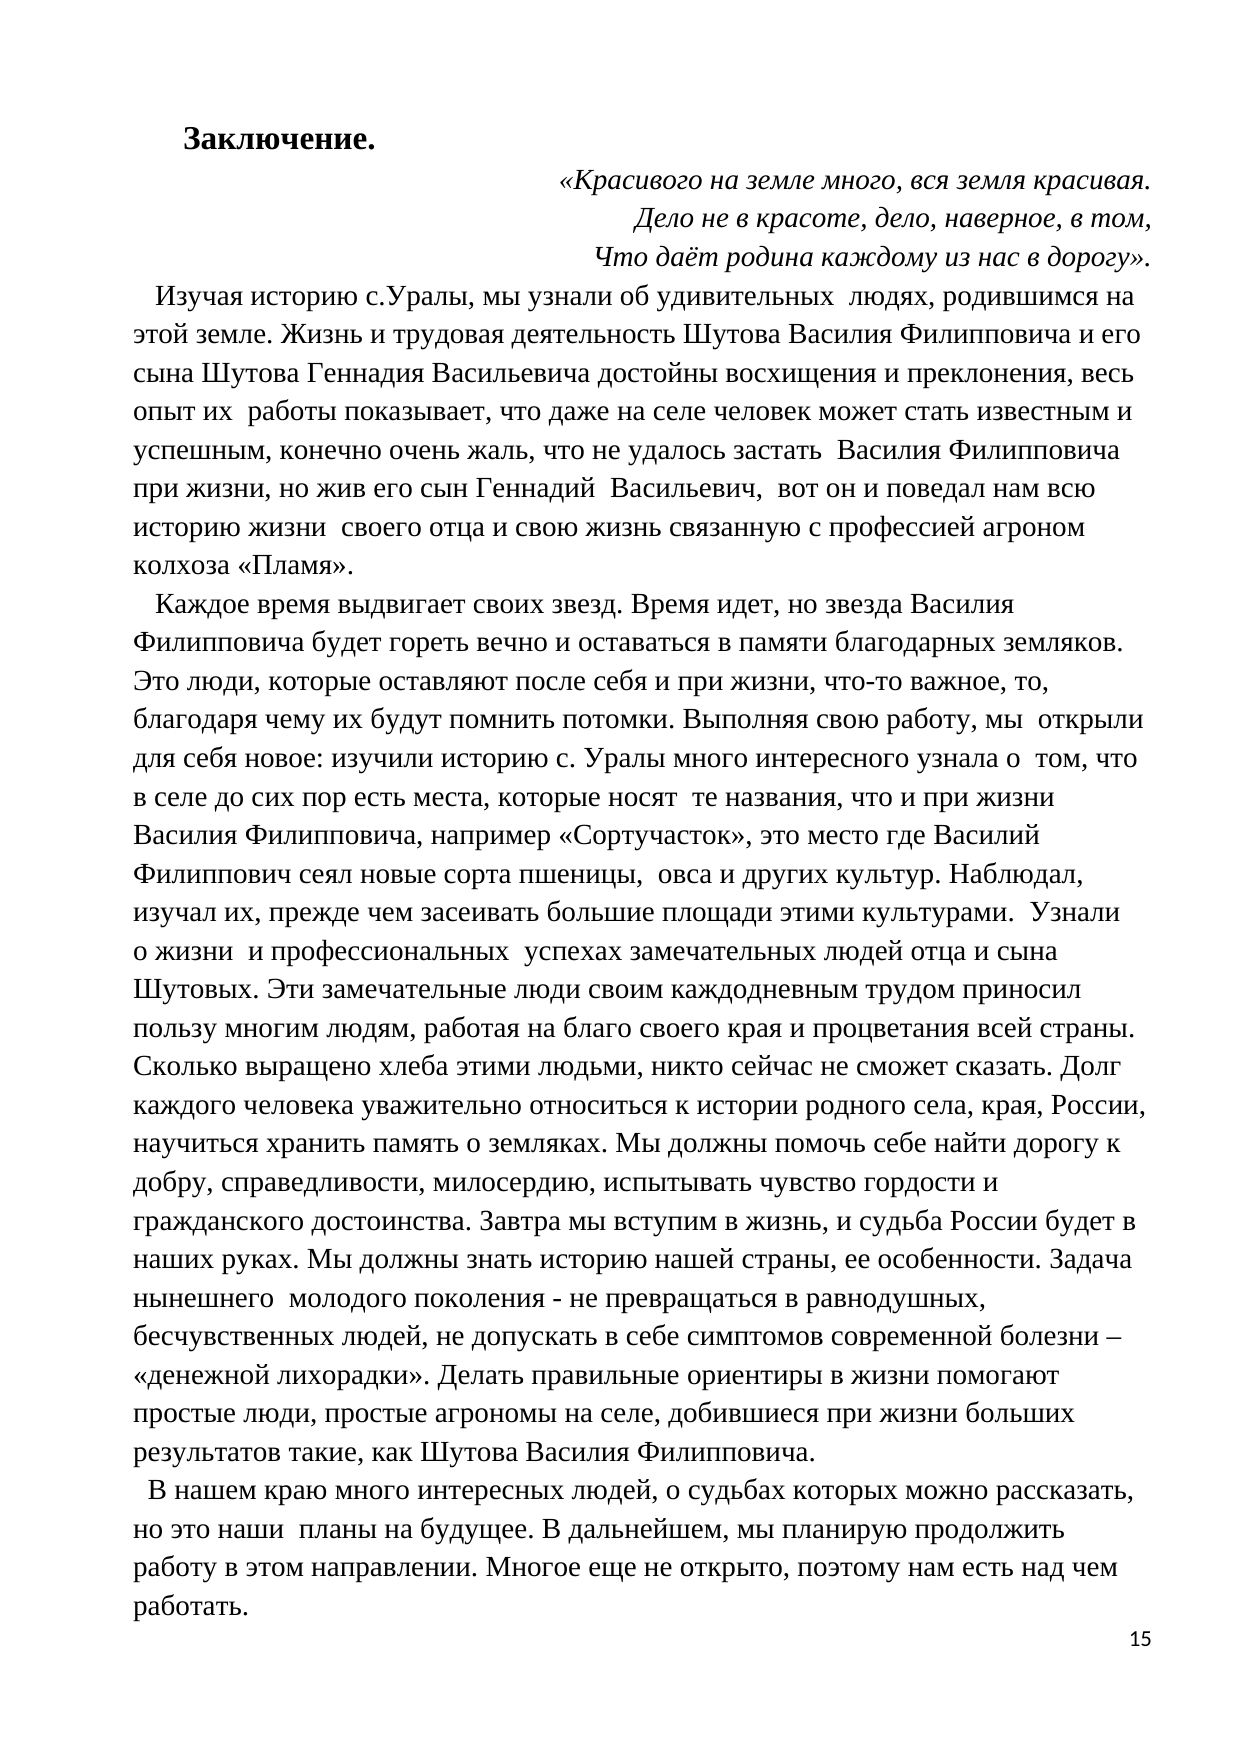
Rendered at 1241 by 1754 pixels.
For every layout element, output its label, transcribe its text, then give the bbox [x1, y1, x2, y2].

text Каждое время выдвигает своих звезд. Время идет, но звезда Василия Филипповича будет гореть вечно и оставаться в памяти благодарных земляков. Это люди, которые оставляют после себя и при жизни, что-то важное, то, благодаря чему их будут помнить потомки. Выполняя свою работу, мы открыли для себя новое: изучили историю с. Уралы много интересного узнала о том, что в селе до сих пор есть места, которые носят те названия, что и при жизни Василия Филипповича, например «Сортучасток», это место где Василий Филиппович сеял новые сорта пшеницы, овса и других культур. Наблюдал, изучал их, прежде чем засеивать большие площади этими культурами. Узнали о жизни и профессиональных успехах замечательных людей отца и сына Шутовых. Эти замечательные люди своим каждодневным трудом приносил пользу многим людям, работая на благо своего края и процветания всей страны. Сколько выращено хлеба этими людьми, никто сейчас не сможет сказать. Долг каждого человека уважительно относиться к истории родного села, края, России, научиться хранить память о земляках. Мы должны помочь себе найти дорогу к добру, справедливости, милосердию, испытывать чувство гордости и гражданского достоинства. Завтра мы вступим в жизнь, и судьба России будет в наших руках. Мы должны знать историю нашей страны, ее особенности. Задача нынешнего молодого поколения - не превращаться в равнодушных, бесчувственных людей, не допускать в себе симптомов современной болезни – «денежной лихорадки». Делать правильные ориентиры в жизни помогают простые люди, простые агрономы на селе, добившиеся при жизни больших результатов такие, как Шутова Василия Филипповича. В нашем краю много интересных людей, о судьбах которых можно рассказать, но это наши планы на будущее. В дальнейшем, мы планирую продолжить работу в этом направлении. Многое еще не открыто, поэтому нам есть над чем работать. [133, 586, 1152, 1622]
text Дело не в красоте, дело, наверное, в том, [133, 201, 1152, 234]
text «Красивого на земле много, вся земля красивая. [133, 162, 1152, 196]
text Что даёт родина каждому из нас в дорогу». [133, 239, 1152, 273]
text Заключение. [133, 118, 1152, 156]
text Изучая историю с.Уралы, мы узнали об удивительных людях, родившимся на этой земле. Жизнь и трудовая деятельность Шутова Василия Филипповича и его сына Шутова Геннадия Васильевича достойны восхищения и преклонения, весь опыт их работы показывает, что даже на селе человек может стать известным и успешным, конечно очень жаль, что не удалось застать Василия Филипповича при жизни, но жив его сын Геннадий Васильевич, вот он и поведал нам всю историю жизни своего отца и свою жизнь связанную с профессией агроном колхоза «Пламя». [133, 278, 1152, 581]
